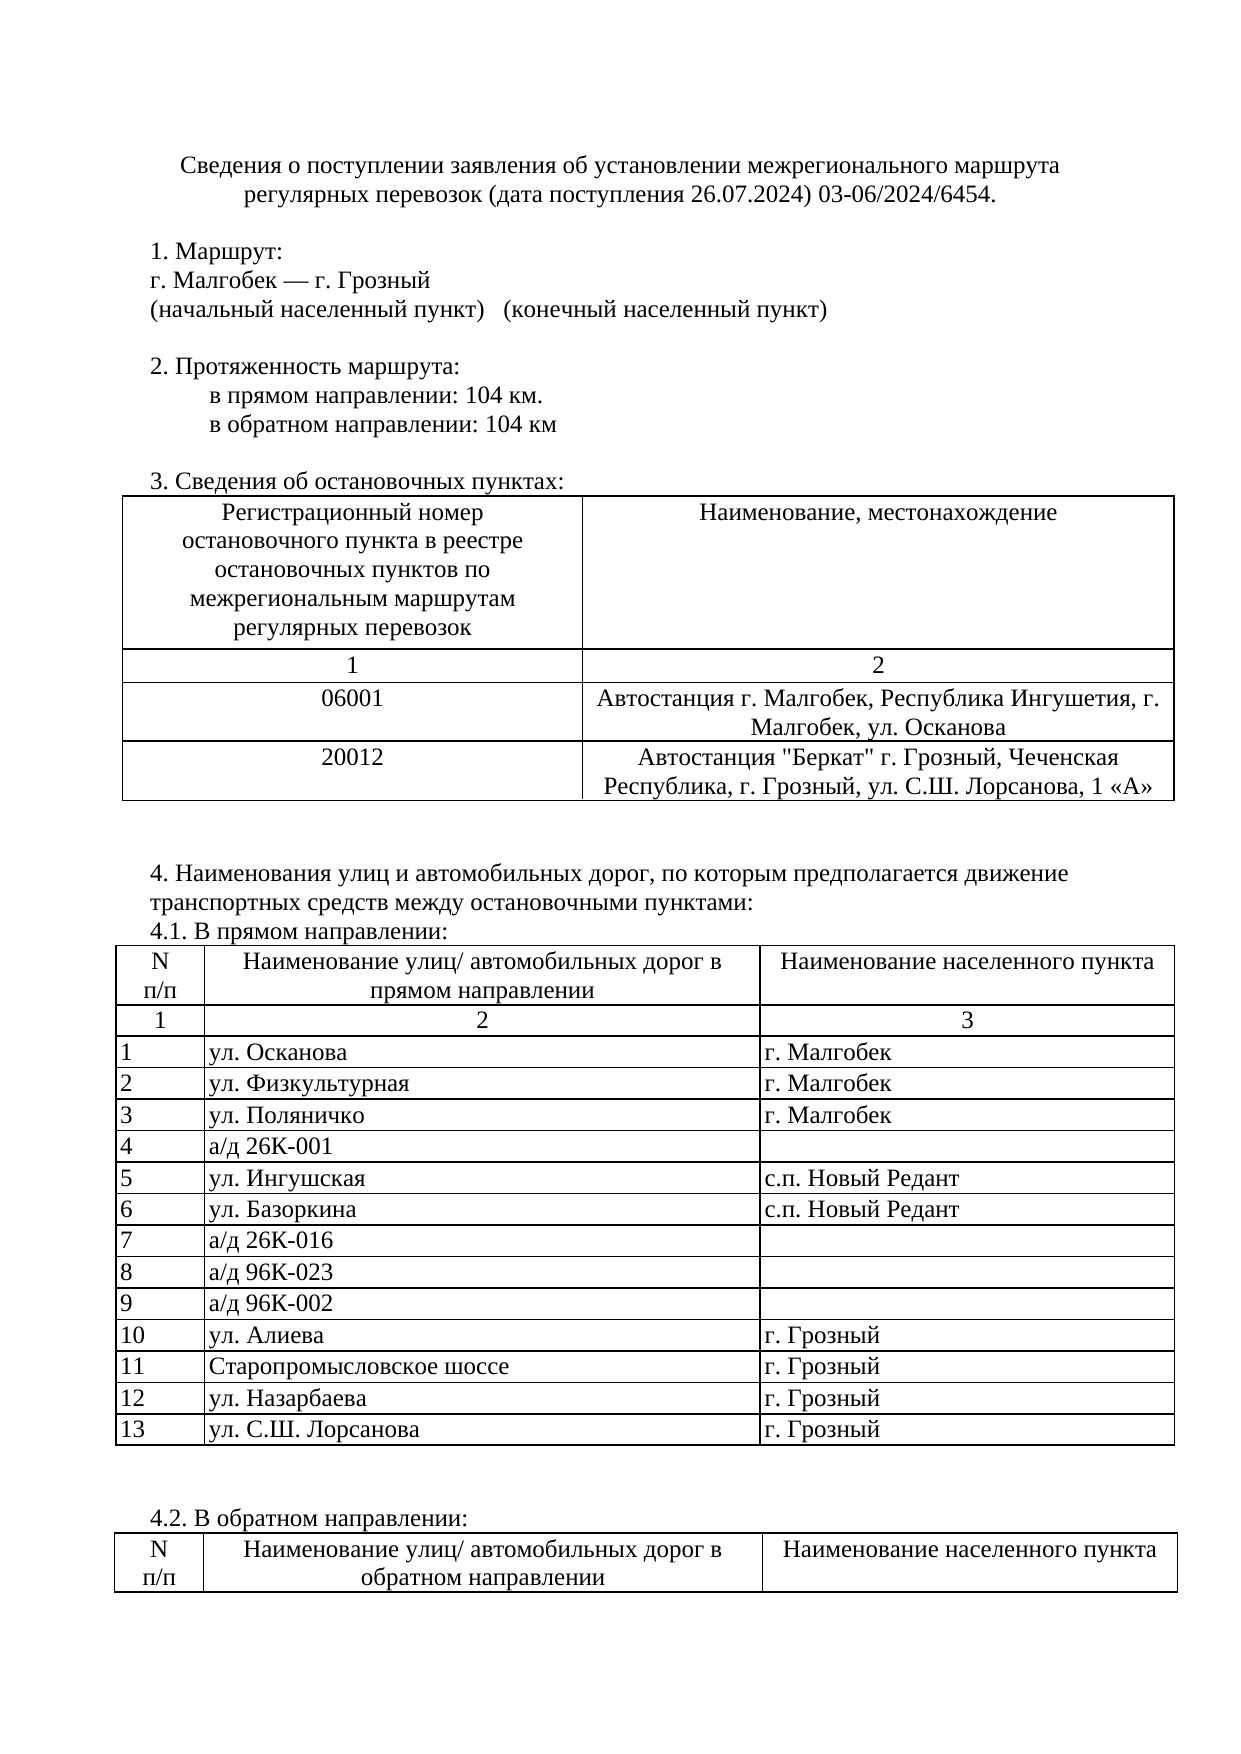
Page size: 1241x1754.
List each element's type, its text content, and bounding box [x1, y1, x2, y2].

table_cell 20012 [123, 742, 582, 799]
table_cell 11 [117, 1352, 204, 1381]
text в обратном направлении: 104 км [150, 409, 1090, 437]
table_cell 3 [117, 1100, 204, 1130]
text 2. Протяженность маршрута: [150, 351, 1090, 380]
table_cell 2 [117, 1068, 204, 1098]
text г. Малгобек — г. Грозный [150, 265, 1090, 294]
text в прямом направлении: 104 км. [150, 380, 1090, 409]
table_cell Автостанция г. Малгобек, Республика Ингушетия, г. Малгобек, ул. Осканова [583, 683, 1173, 740]
table_cell г. Грозный [761, 1415, 1174, 1444]
table_cell 1 [117, 1037, 204, 1067]
table_cell 6 [117, 1194, 204, 1224]
table_header N п/п [117, 946, 204, 1004]
table_cell 13 [117, 1415, 204, 1444]
table_header Наименование улиц/ автомобильных дорог в обратном направлении [204, 1534, 762, 1591]
table_cell а/д 26К-001 [205, 1131, 759, 1161]
table_cell с.п. Новый Редант [761, 1194, 1174, 1224]
table_cell 06001 [123, 683, 582, 740]
table_header Наименование населенного пункта [763, 1534, 1177, 1591]
text 4.2. В обратном направлении: [150, 1503, 1090, 1532]
table_cell ул. Поляничко [205, 1100, 759, 1130]
table_cell с.п. Новый Редант [761, 1163, 1174, 1193]
table_cell ул. Физкультурная [205, 1068, 759, 1098]
table_header Наименование населенного пункта [761, 946, 1174, 1004]
table_cell а/д 96К-023 [205, 1257, 759, 1287]
table_cell ул. Осканова [205, 1037, 759, 1067]
table_cell ул. Назарбаева [205, 1383, 759, 1413]
text 3. Сведения об остановочных пунктах: [150, 466, 1090, 495]
table_cell 7 [117, 1226, 204, 1256]
table_cell [761, 1131, 1174, 1161]
table_cell 5 [117, 1163, 204, 1193]
table_cell Старопромысловское шоссе [205, 1352, 759, 1381]
table_cell 2 [205, 1006, 759, 1035]
table_cell 12 [117, 1383, 204, 1413]
table_cell г. Малгобек [761, 1068, 1174, 1098]
table_header Наименование улиц/ автомобильных дорог в прямом направлении [205, 946, 759, 1004]
text Сведения о поступлении заявления об установлении межрегионального маршрута регулярных перевозок (дата поступления 26.07.2024) 03-06/2024/6454. [150, 150, 1090, 207]
table_cell 3 [761, 1006, 1174, 1035]
text 1. Маршрут: [150, 236, 1090, 265]
table_cell 1 [123, 650, 582, 681]
table_cell 10 [117, 1320, 204, 1350]
text 4. Наименования улиц и автомобильных дорог, по которым предполагается движение транспортных средств между остановочными пунктами: [150, 858, 1090, 916]
table_cell а/д 96К-002 [205, 1289, 759, 1318]
text (начальный населенный пункт) (конечный населенный пункт) [150, 294, 1090, 322]
table_cell а/д 26К-016 [205, 1226, 759, 1256]
table_cell ул. Базоркина [205, 1194, 759, 1224]
table_cell 4 [117, 1131, 204, 1161]
table_header Регистрационный номер остановочного пункта в реестре остановочных пунктов по межрегиональным маршрутам регулярных перевозок [123, 497, 582, 648]
table_cell ул. Ингушская [205, 1163, 759, 1193]
table_cell г. Грозный [761, 1320, 1174, 1350]
table_cell 2 [583, 650, 1173, 681]
table_cell 8 [117, 1257, 204, 1287]
table_cell [761, 1226, 1174, 1256]
table_cell [761, 1289, 1174, 1318]
table_cell Автостанция "Беркат" г. Грозный, Чеченская Республика, г. Грозный, ул. С.Ш. Лорсанова, 1 «А» [583, 742, 1173, 799]
table_cell 1 [117, 1006, 204, 1035]
table_cell ул. Алиева [205, 1320, 759, 1350]
table_cell г. Малгобек [761, 1037, 1174, 1067]
table_cell г. Малгобек [761, 1100, 1174, 1130]
table_header N п/п [115, 1534, 203, 1591]
table_cell 9 [117, 1289, 204, 1318]
table_header Наименование, местонахождение [583, 497, 1173, 648]
table_cell г. Грозный [761, 1352, 1174, 1381]
table_cell [761, 1257, 1174, 1287]
table_cell г. Грозный [761, 1383, 1174, 1413]
text 4.1. В прямом направлении: [150, 916, 1090, 945]
table_cell ул. С.Ш. Лорсанова [205, 1415, 759, 1444]
